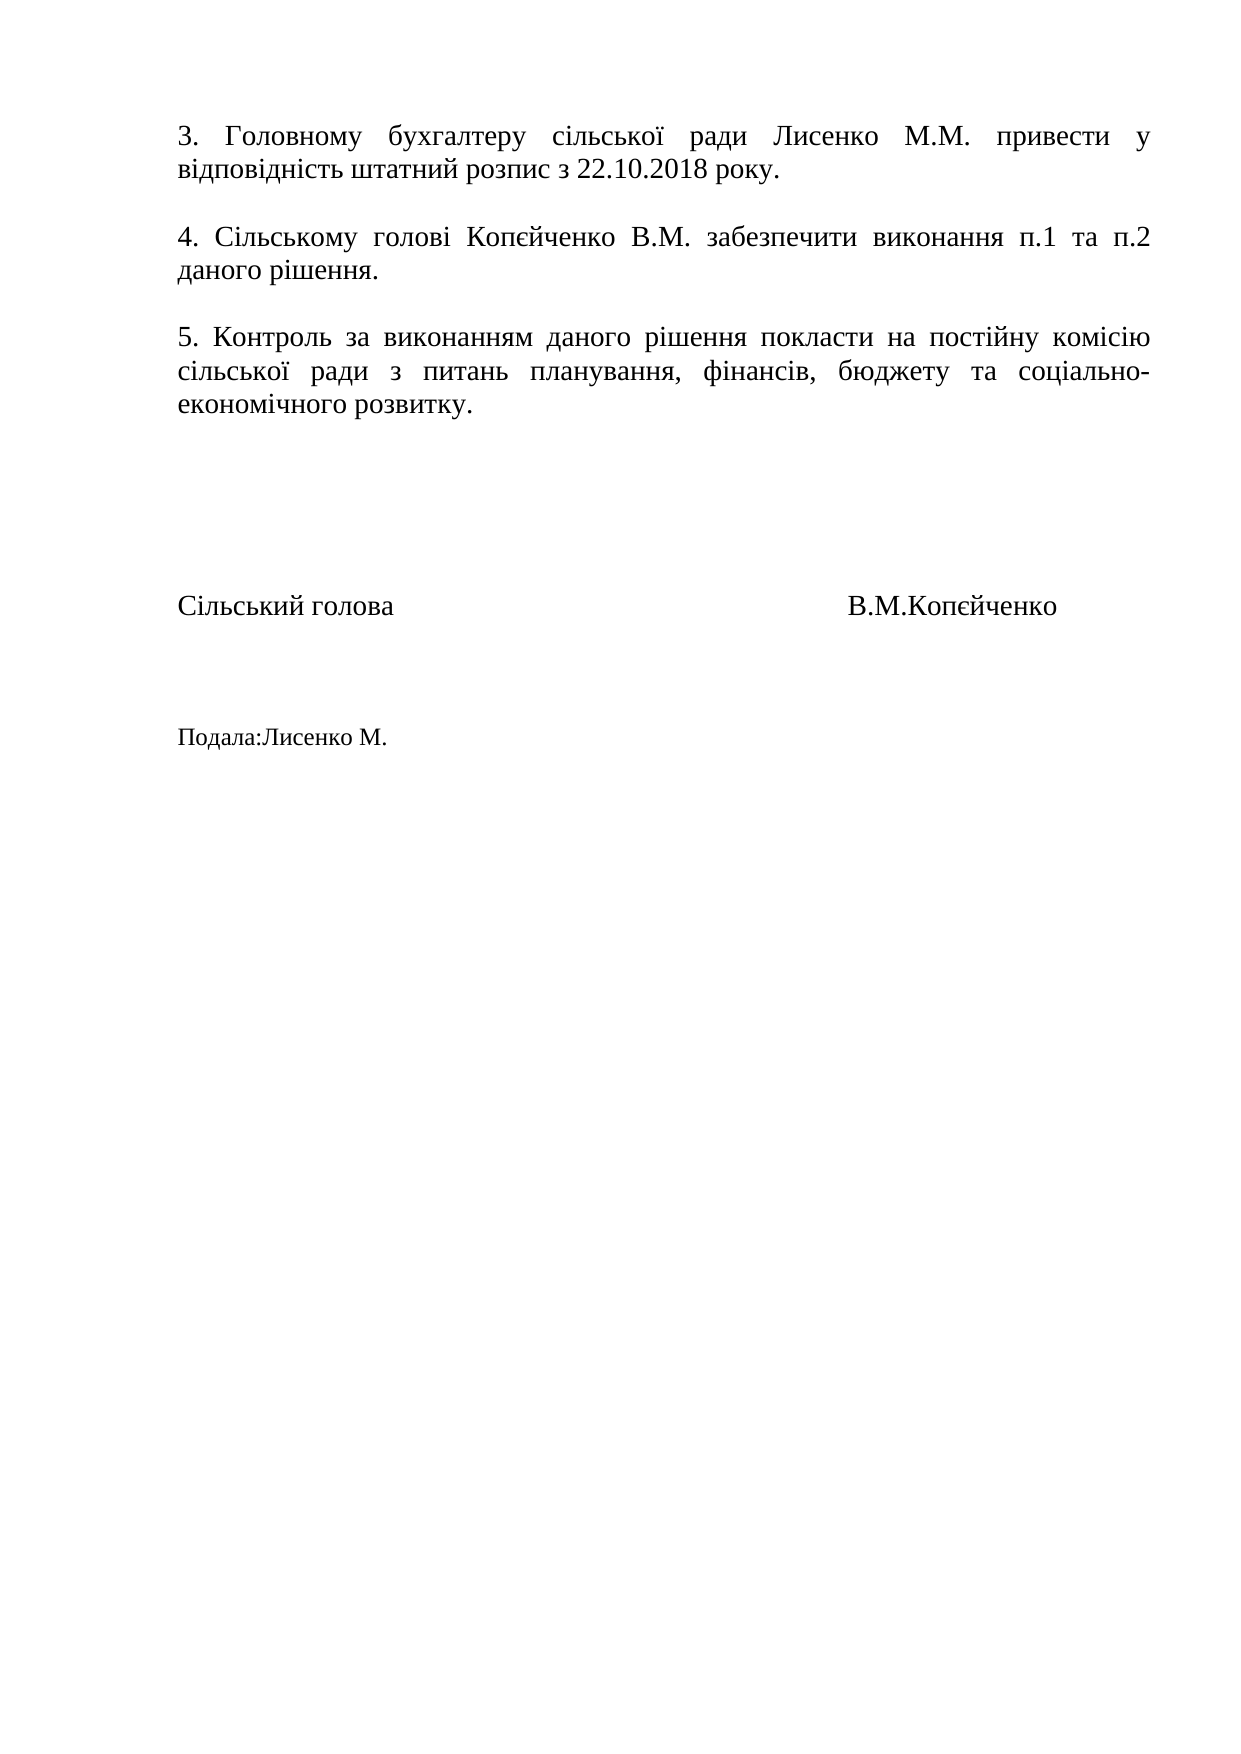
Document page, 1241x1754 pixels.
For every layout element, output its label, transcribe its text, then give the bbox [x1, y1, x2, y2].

text Подала:Лисенко М. [177, 722, 1152, 751]
text 4. Сільському голові Копєйченко В.М. забезпечити виконання п.1 та п.2 даного рішення. [177, 219, 1152, 286]
text 5. Контроль за виконанням даного рішення покласти на постійну комісію сільської ради з питань планування, фінансів, бюджету та соціально-економічного розвитку. [177, 319, 1152, 420]
text 3. Головному бухгалтеру сільської ради Лисенко М.М. привести у відповідність штатний розпис з 22.10.2018 року. [177, 118, 1152, 185]
text Сільський голова В.М.Копєйченко [177, 588, 1152, 621]
